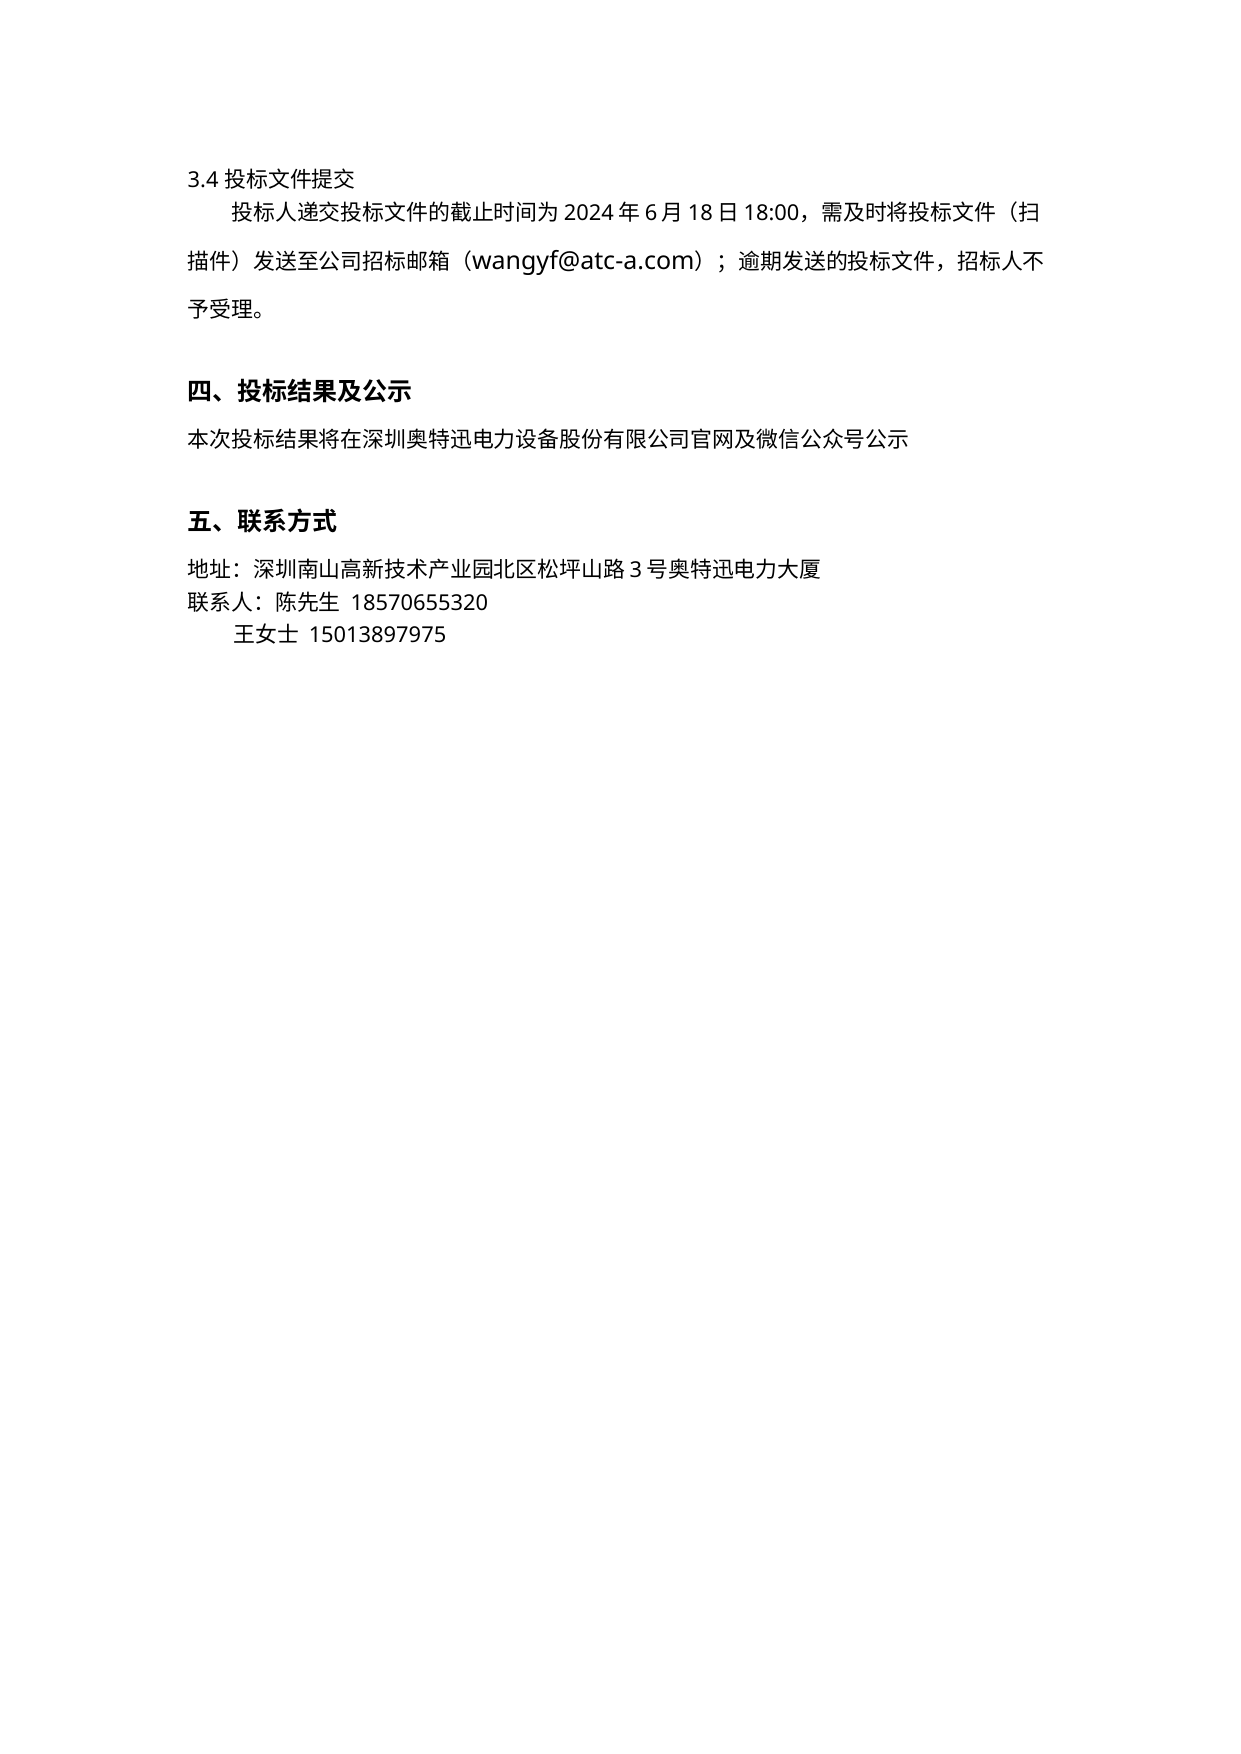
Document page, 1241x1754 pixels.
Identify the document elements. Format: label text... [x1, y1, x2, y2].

text 五、联系方式 [187, 487, 1053, 552]
text 3.4 投标文件提交 [187, 162, 1053, 194]
text 地址：深圳南山高新技术产业园北区松坪山路3号奥特迅电力大厦 [187, 552, 1053, 584]
text 联系人：陈先生 18570655320 [187, 584, 1053, 617]
text 王女士 15013897975 [187, 617, 1053, 649]
text 四、投标结果及公示 [187, 357, 1053, 422]
text 本次投标结果将在深圳奥特迅电力设备股份有限公司官网及微信公众号公示 [187, 422, 1053, 454]
text 投标人递交投标文件的截止时间为2024年6月18日18:00，需及时将投标文件（扫描件）发送至公司招标邮箱（wangyf@atc-a.com）；逾期发送的投标文件，招标人不予受理。 [187, 194, 1053, 324]
